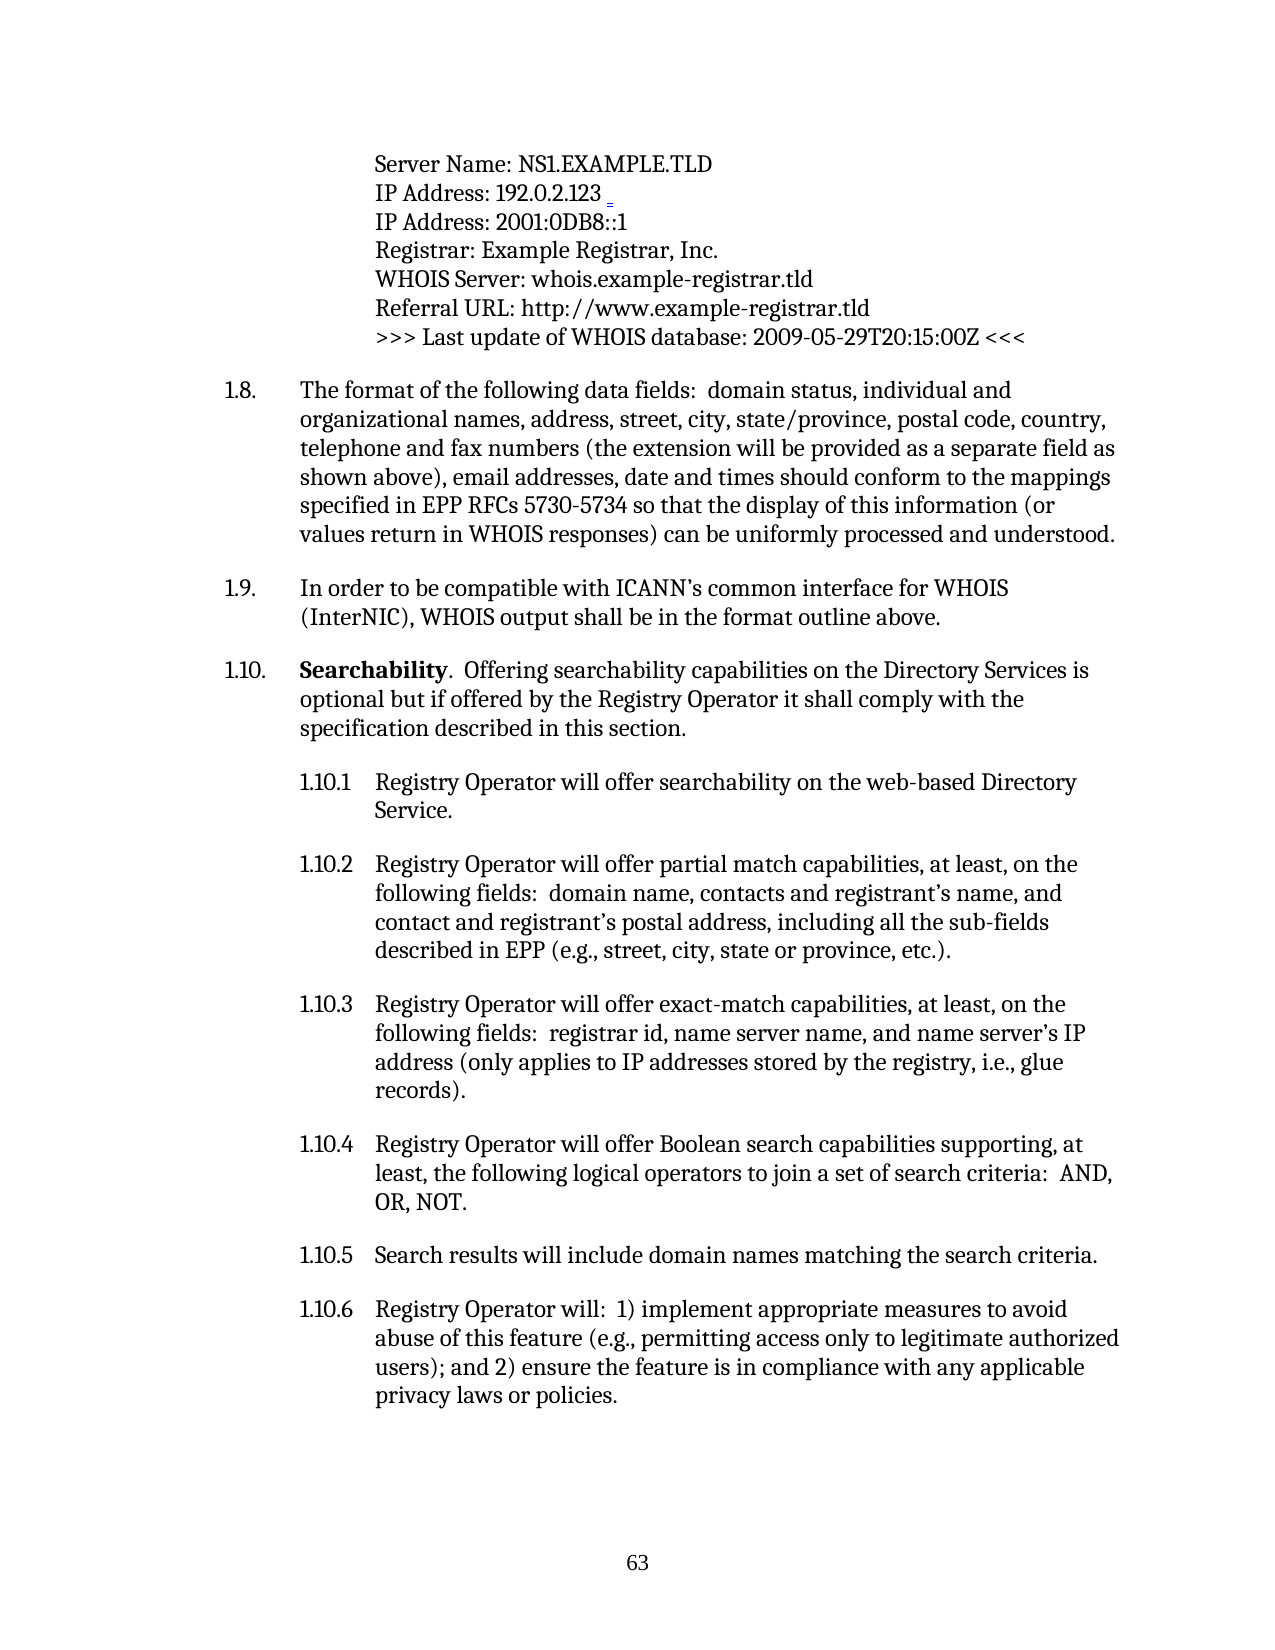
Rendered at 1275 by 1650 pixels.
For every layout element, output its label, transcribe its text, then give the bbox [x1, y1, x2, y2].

text Searchability. Offering searchability capabilities on the Directory Services is optional but if offered by the Registry Operator it shall comply with the specification described in this section. [225, 656, 1125, 742]
text Server Name: NS1.EXAMPLE.TLD IP Address: 192.0.2.123 IP Address: 2001:0DB8::1 Registrar: Example Registrar, Inc. WHOIS Server: whois.example-registrar.tld Referral URL: http://www.example-registrar.tld >>> Last update of WHOIS database: 2009-05-29T20:15:00Z <<< [375, 150, 1125, 351]
text Registry Operator will offer Boolean search capabilities supporting, at least, the following logical operators to join a set of search criteria: AND, OR, NOT. [300, 1130, 1125, 1216]
text Registry Operator will offer partial match capabilities, at least, on the following fields: domain name, contacts and registrant’s name, and contact and registrant’s postal address, including all the sub-fields described in EPP (e.g., street, city, state or province, etc.). [300, 850, 1125, 965]
text Registry Operator will offer exact-match capabilities, at least, on the following fields: registrar id, name server name, and name server’s IP address (only applies to IP addresses stored by the registry, i.e., glue records). [300, 990, 1125, 1105]
text Registry Operator will offer searchability on the web-based Directory Service. [300, 767, 1125, 825]
text In order to be compatible with ICANN’s common interface for WHOIS (InterNIC), WHOIS output shall be in the format outline above. [225, 574, 1125, 631]
text Search results will include domain names matching the search criteria. [300, 1241, 1125, 1270]
text Registry Operator will: 1) implement appropriate measures to avoid abuse of this feature (e.g., permitting access only to legitimate authorized users); and 2) ensure the feature is in compliance with any applicable privacy laws or policies. [300, 1295, 1125, 1410]
text The format of the following data fields: domain status, individual and organizational names, address, street, city, state/province, postal code, country, telephone and fax numbers (the extension will be provided as a separate field as shown above), email addresses, date and times should conform to the mappings specified in EPP RFCs 5730-5734 so that the display of this information (or values return in WHOIS responses) can be uniformly processed and understood. [225, 376, 1125, 549]
